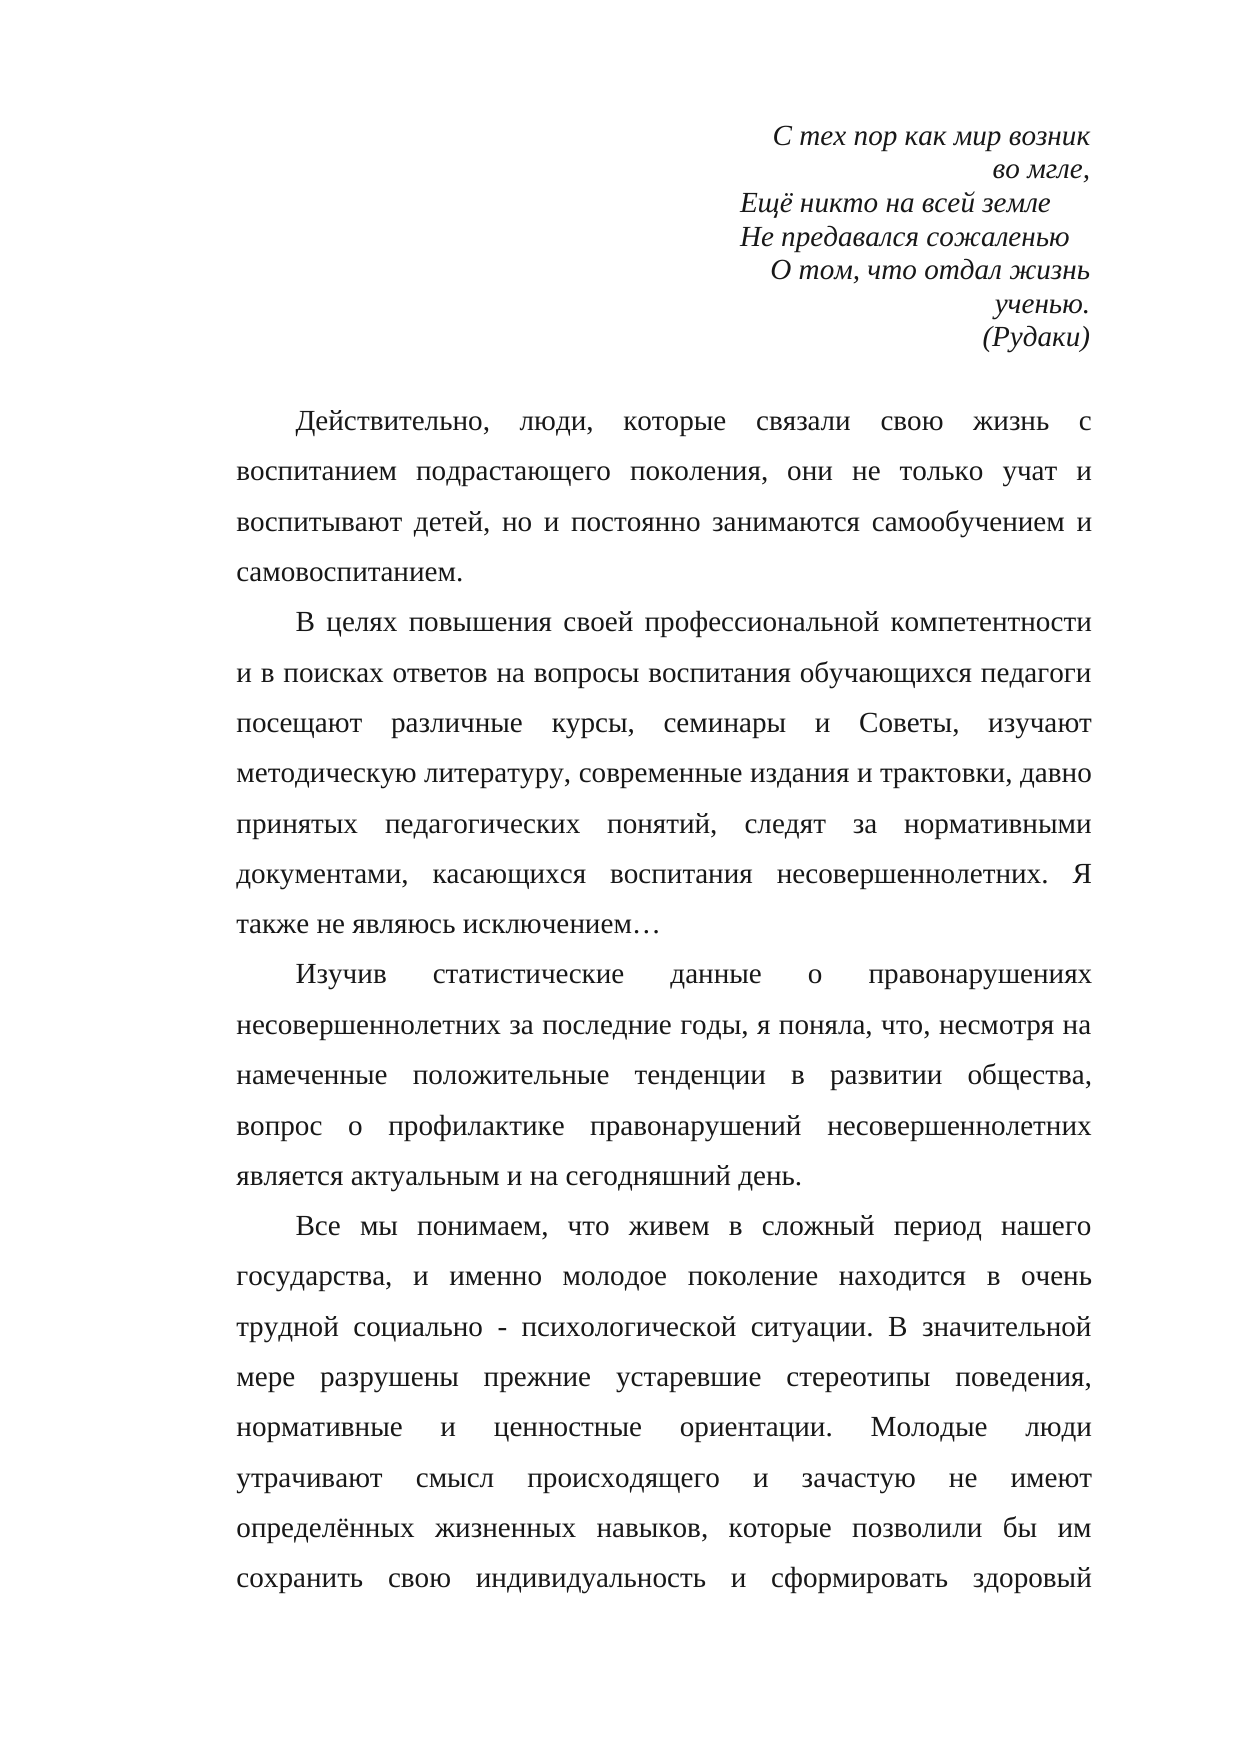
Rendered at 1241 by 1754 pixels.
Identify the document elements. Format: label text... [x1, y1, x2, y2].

text (Рудаки) [236, 319, 1093, 353]
text Ещё никто на всей земле [236, 185, 1093, 219]
text Действительно, люди, которые связали свою жизнь с воспитанием подрастающего поколения, они не только учат и воспитывают детей, но и постоянно занимаются самообучением и самовоспитанием. [236, 403, 1093, 588]
text Изучив статистические данные о правонарушениях несовершеннолетних за последние годы, я поняла, что, несмотря на намеченные положительные тенденции в развитии общества, вопрос о профилактике правонарушений несовершеннолетних является актуальным и на сегодняшний день. [236, 957, 1093, 1191]
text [236, 1208, 1093, 1594]
text Не предавался сожаленью [236, 219, 1093, 252]
text С тех пор как мир возник во мгле, [236, 118, 1093, 185]
text О том, что отдал жизнь ученью. [236, 252, 1093, 319]
text В целях повышения своей профессиональной компетентности и в поисках ответов на вопросы воспитания обучающихся педагоги посещают различные курсы, семинары и Советы, изучают методическую литературу, современные издания и трактовки, давно принятых педагогических понятий, следят за нормативными документами, касающихся воспитания несовершеннолетних. Я также не являюсь исключением… [236, 604, 1093, 940]
